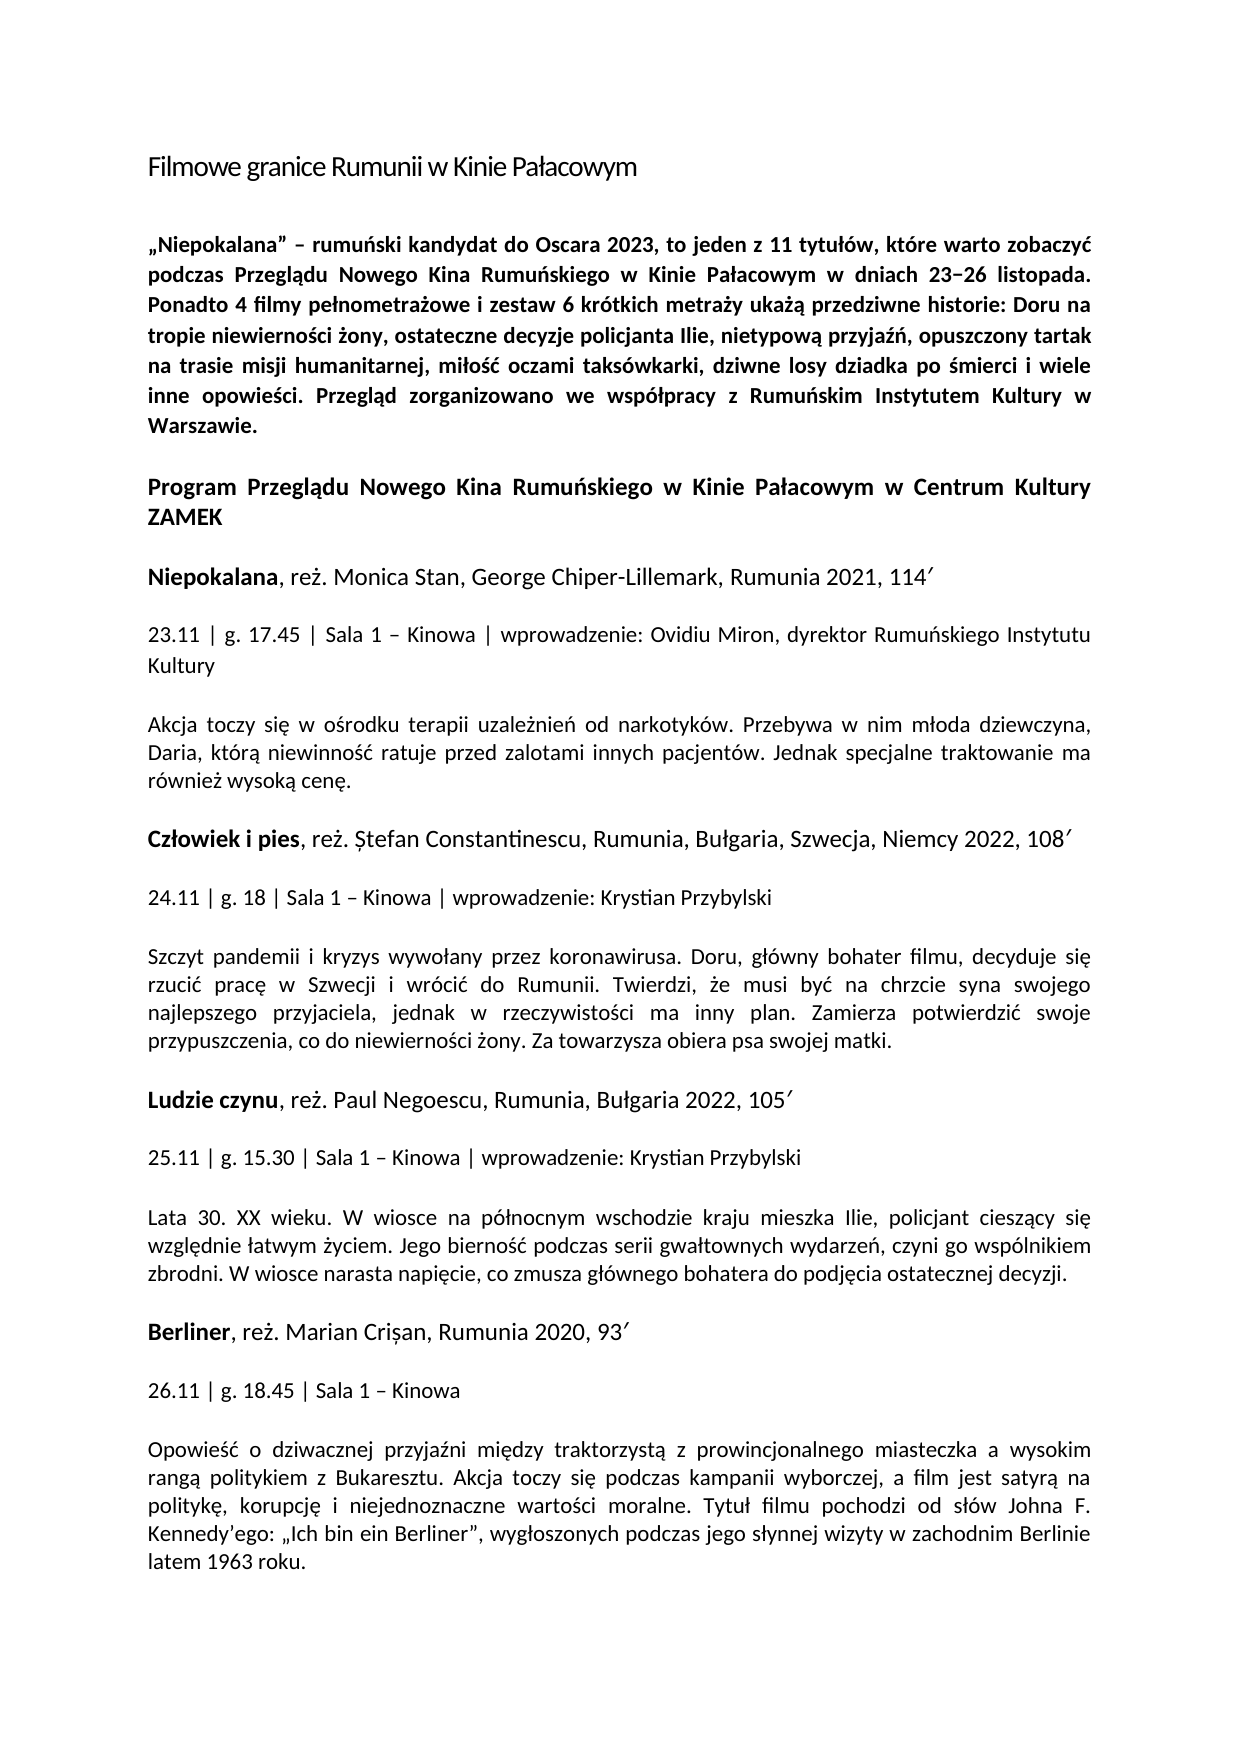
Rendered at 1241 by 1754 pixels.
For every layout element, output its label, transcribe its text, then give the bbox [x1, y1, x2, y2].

text Ludzie czynu, reż. Paul Negoescu, Rumunia, Bułgaria 2022, 105′ [148, 1084, 1093, 1114]
title Filmowe granice Rumunii w Kinie Pałacowym [148, 148, 1093, 183]
text 26.11 | g. 18.45 | Sala 1 – Kinowa [148, 1376, 1093, 1404]
text Człowiek i pies, reż. Ștefan Constantinescu, Rumunia, Bułgaria, Szwecja, Niemcy 2022, 108′ [148, 823, 1093, 854]
text Lata 30. XX wieku. W wiosce na północnym wschodzie kraju mieszka Ilie, policjant cieszący się względnie łatwym życiem. Jego bierność podczas serii gwałtownych wydarzeń, czyni go wspólnikiem zbrodni. W wiosce narasta napięcie, co zmusza głównego bohatera do podjęcia ostatecznej decyzji. [148, 1203, 1093, 1287]
text 25.11 | g. 15.30 | Sala 1 – Kinowa | wprowadzenie: Krystian Przybylski [148, 1143, 1093, 1171]
text 23.11 | g. 17.45 | Sala 1 – Kinowa | wprowadzenie: Ovidiu Miron, dyrektor Rumuńskiego Instytutu Kultury [148, 621, 1093, 679]
text „Niepokalana” – rumuński kandydat do Oscara 2023, to jeden z 11 tytułów, które warto zobaczyć podczas Przeglądu Nowego Kina Rumuńskiego w Kinie Pałacowym w dniach 23−26 listopada. Ponadto 4 filmy pełnometrażowe i zestaw 6 krótkich metraży ukażą przedziwne historie: Doru na tropie niewierności żony, ostateczne decyzje policjanta Ilie, nietypową przyjaźń, opuszczony tartak na trasie misji humanitarnej, miłość oczami taksówkarki, dziwne losy dziadka po śmierci i wiele inne opowieści. Przegląd zorganizowano we współpracy z Rumuńskim Instytutem Kultury w Warszawie. [148, 230, 1093, 439]
text Program Przeglądu Nowego Kina Rumuńskiego w Kinie Pałacowym w Centrum Kultury ZAMEK [148, 471, 1093, 532]
text Berliner, reż. Marian Crișan, Rumunia 2020, 93′ [148, 1316, 1093, 1347]
text Opowieść o dziwacznej przyjaźni między traktorzystą z prowincjonalnego miasteczka a wysokim rangą politykiem z Bukaresztu. Akcja toczy się podczas kampanii wyborczej, a film jest satyrą na politykę, korupcję i niejednoznaczne wartości moralne. Tytuł filmu pochodzi od słów Johna F. Kennedy’ego: „Ich bin ein Berliner”, wygłoszonych podczas jego słynnej wizyty w zachodnim Berlinie latem 1963 roku. [148, 1435, 1093, 1575]
text Szczyt pandemii i kryzys wywołany przez koronawirusa. Doru, główny bohater filmu, decyduje się rzucić pracę w Szwecji i wrócić do Rumunii. Twierdzi, że musi być na chrzcie syna swojego najlepszego przyjaciela, jednak w rzeczywistości ma inny plan. Zamierza potwierdzić swoje przypuszczenia, co do niewierności żony. Za towarzysza obiera psa swojej matki. [148, 942, 1093, 1054]
text 24.11 | g. 18 | Sala 1 – Kinowa | wprowadzenie: Krystian Przybylski [148, 883, 1093, 911]
text Niepokalana, reż. Monica Stan, George Chiper-Lillemark, Rumunia 2021, 114′ [148, 561, 1093, 591]
text Akcja toczy się w ośrodku terapii uzależnień od narkotyków. Przebywa w nim młoda dziewczyna, Daria, którą niewinność ratuje przed zalotami innych pacjentów. Jednak specjalne traktowanie ma również wysoką cenę. [148, 710, 1093, 794]
